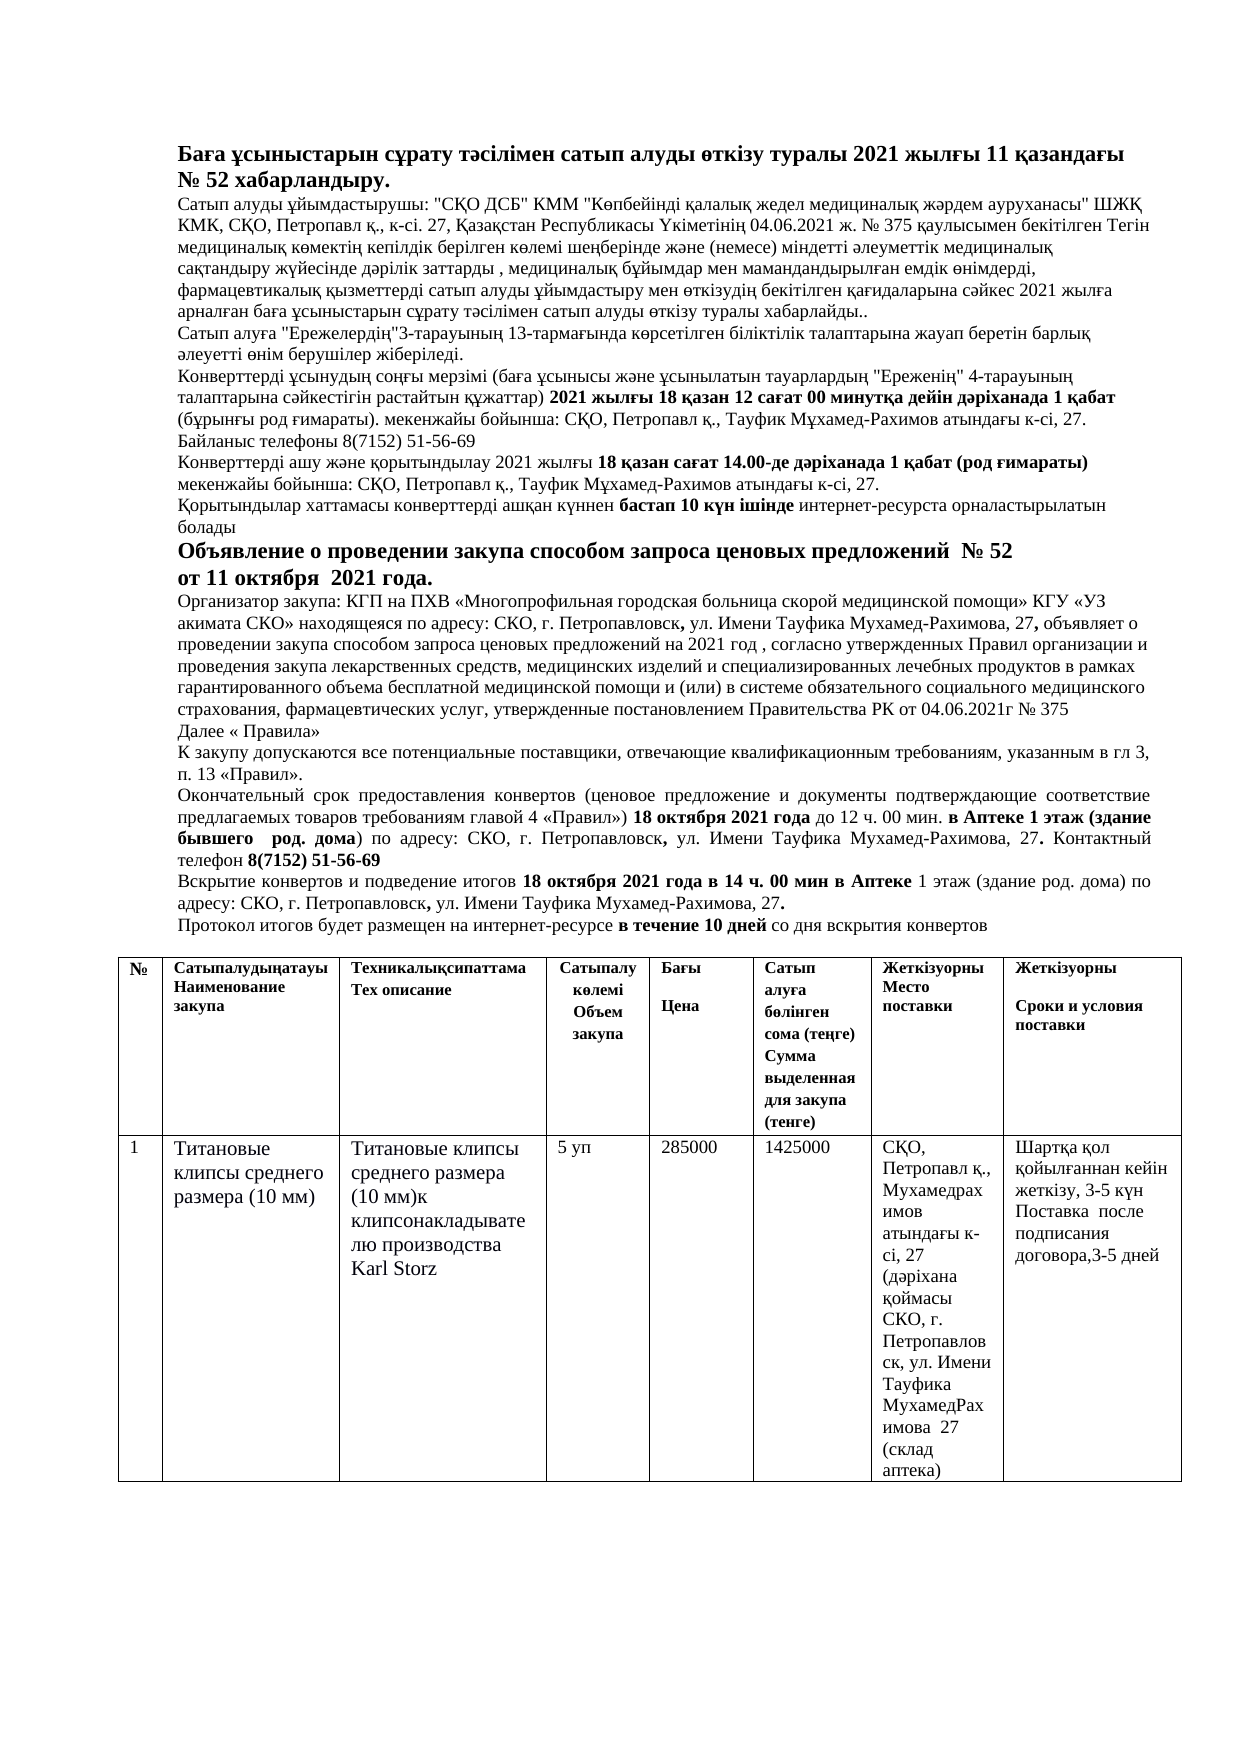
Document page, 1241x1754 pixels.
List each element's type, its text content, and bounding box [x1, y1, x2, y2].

text Конверттерді ұсынудың соңғы мерзімі (баға ұсынысы және ұсынылатын тауарлардың "Ереженің" 4-тарауының талаптарына сәйкестігін растайтын құжаттар) 2021 жылғы 18 қазан 12 сағат 00 минутқа дейін дәріханада 1 қабат (бұрынғы род ғимараты). мекенжайы бойынша: СҚО, Петропавл қ., Тауфик Мұхамед-Рахимов атындағы к-сі, 27. Байланыс телефоны 8(7152) 51-56-69 [177, 365, 1152, 451]
table_cell Шартқа қол қойылғаннан кейін жеткізу, 3-5 күн Поставка после подписания договора,3-5 дней [1004, 1136, 1181, 1481]
table_header Бағы Цена [650, 958, 753, 1134]
table_cell 5 уп [547, 1136, 649, 1481]
table_header Жеткізуорны Сроки и условия поставки [1004, 958, 1181, 1134]
table_cell 1425000 [754, 1136, 871, 1481]
table_cell СҚО, Петропавл қ., Мухамедрахимов атындағы к-сі, 27 (дәріхана қоймасы СКО, г. Петропавловск, ул. Имени Тауфика МухамедРахимова 27 (склад аптека) [872, 1136, 1003, 1481]
table_header Сатып алуға бөлінген сома (теңге) Сумма выделенная для закупа (тенге) [754, 958, 871, 1134]
table_cell Титановые клипсы среднего размера (10 мм)к клипсонакладывателю производства Karl Storz [340, 1136, 546, 1481]
table_cell 285000 [650, 1136, 753, 1481]
table_header Жеткізуорны Место поставки [872, 958, 1003, 1134]
text Объявление о проведении закупа способом запроса ценовых предложений № 52 от 11 октября 2021 года. Организатор закупа: КГП на ПХВ «Многопрофильная городская больница скорой медицинской помощи» КГУ «УЗ акимата СКО» находящеяся по адресу: СКО, г. Петропавловск, ул. Имени Тауфика Мухамед-Рахимова, 27, объявляет о проведении закупа способом запроса ценовых предложений на 2021 год , согласно утвержденных Правил организации и проведения закупа лекарственных средств, медицинских изделий и специализированных лечебных продуктов в рамках гарантированного объема бесплатной медицинской помощи и (или) в системе обязательного социального медицинского страхования, фармацевтических услуг, утвержденные постановлением Правительства РК от 04.06.2021г № 375 Далее « Правила» [177, 537, 1152, 741]
table_header Техникалықсипаттама Тех описание [340, 958, 546, 1134]
table_header № [119, 958, 162, 1134]
text Сатып алуға "Ережелердің"3-тарауының 13-тармағында көрсетілген біліктілік талаптарына жауап беретін барлық әлеуетті өнім берушілер жіберіледі. [177, 322, 1152, 365]
table_header Сатыпалудыңатауы Наименование закупа [163, 958, 339, 1134]
table_cell Титановые клипсы среднего размера (10 мм) [163, 1136, 339, 1481]
text Окончательный срок предоставления конвертов (ценовое предложение и документы подтверждающие соответствие предлагаемых товаров требованиям главой 4 «Правил») 18 октября 2021 года до 12 ч. 00 мин. в Аптеке 1 этаж (здание бывшего род. дома) по адресу: СКО, г. Петропавловск, ул. Имени Тауфика Мухамед-Рахимова, 27. Контактный телефон 8(7152) 51-56-69 [177, 784, 1152, 870]
text Вскрытие конвертов и подведение итогов 18 октября 2021 года в 14 ч. 00 мин в Аптеке 1 этаж (здание род. дома) по адресу: СКО, г. Петропавловск, ул. Имени Тауфика Мухамед-Рахимова, 27. [177, 870, 1152, 913]
table_cell 1 [119, 1136, 162, 1481]
text К закупу допускаются все потенциальные поставщики, отвечающие квалификационным требованиям, указанным в гл 3, п. 13 «Правил». [177, 741, 1152, 784]
text Конверттерді ашу және қорытындылау 2021 жылғы 18 қазан сағат 14.00-де дәріханада 1 қабат (род ғимараты) мекенжайы бойынша: СҚО, Петропавл қ., Тауфик Мұхамед-Рахимов атындағы к-сі, 27. [177, 451, 1152, 494]
text Қорытындылар хаттамасы конверттерді ашқан күннен бастап 10 күн ішінде интернет-ресурста орналастырылатын болады [177, 494, 1152, 537]
text Протокол итогов будет размещен на интернет-ресурсе в течение 10 дней со дня вскрытия конвертов [177, 913, 1152, 935]
text Баға ұсыныстарын сұрату тәсілімен сатып алуды өткізу туралы 2021 жылғы 11 қазандағы № 52 хабарландыру. Сатып алуды ұйымдастырушы: "СҚО ДСБ" КММ "Көпбейінді қалалық жедел медициналық жәрдем ауруханасы" ШЖҚ КМК, СҚО, Петропавл қ., к-сі. 27, Қазақстан Республикасы Үкіметінің 04.06.2021 ж. № 375 қаулысымен бекітілген Тегін медициналық көмектің кепілдік берілген көлемі шеңберінде және (немесе) міндетті әлеуметтік медициналық сақтандыру жүйесінде дәрілік заттарды , медициналық бұйымдар мен мамандандырылған емдік өнімдерді, фармацевтикалық қызметтерді сатып алуды ұйымдастыру мен өткізудің бекітілген қағидаларына сәйкес 2021 жылға арналған баға ұсыныстарын сұрату тәсілімен сатып алуды өткізу туралы хабарлайды.. [177, 140, 1152, 322]
table_header Сатыпалукөлемі Объем закупа [547, 958, 649, 1134]
